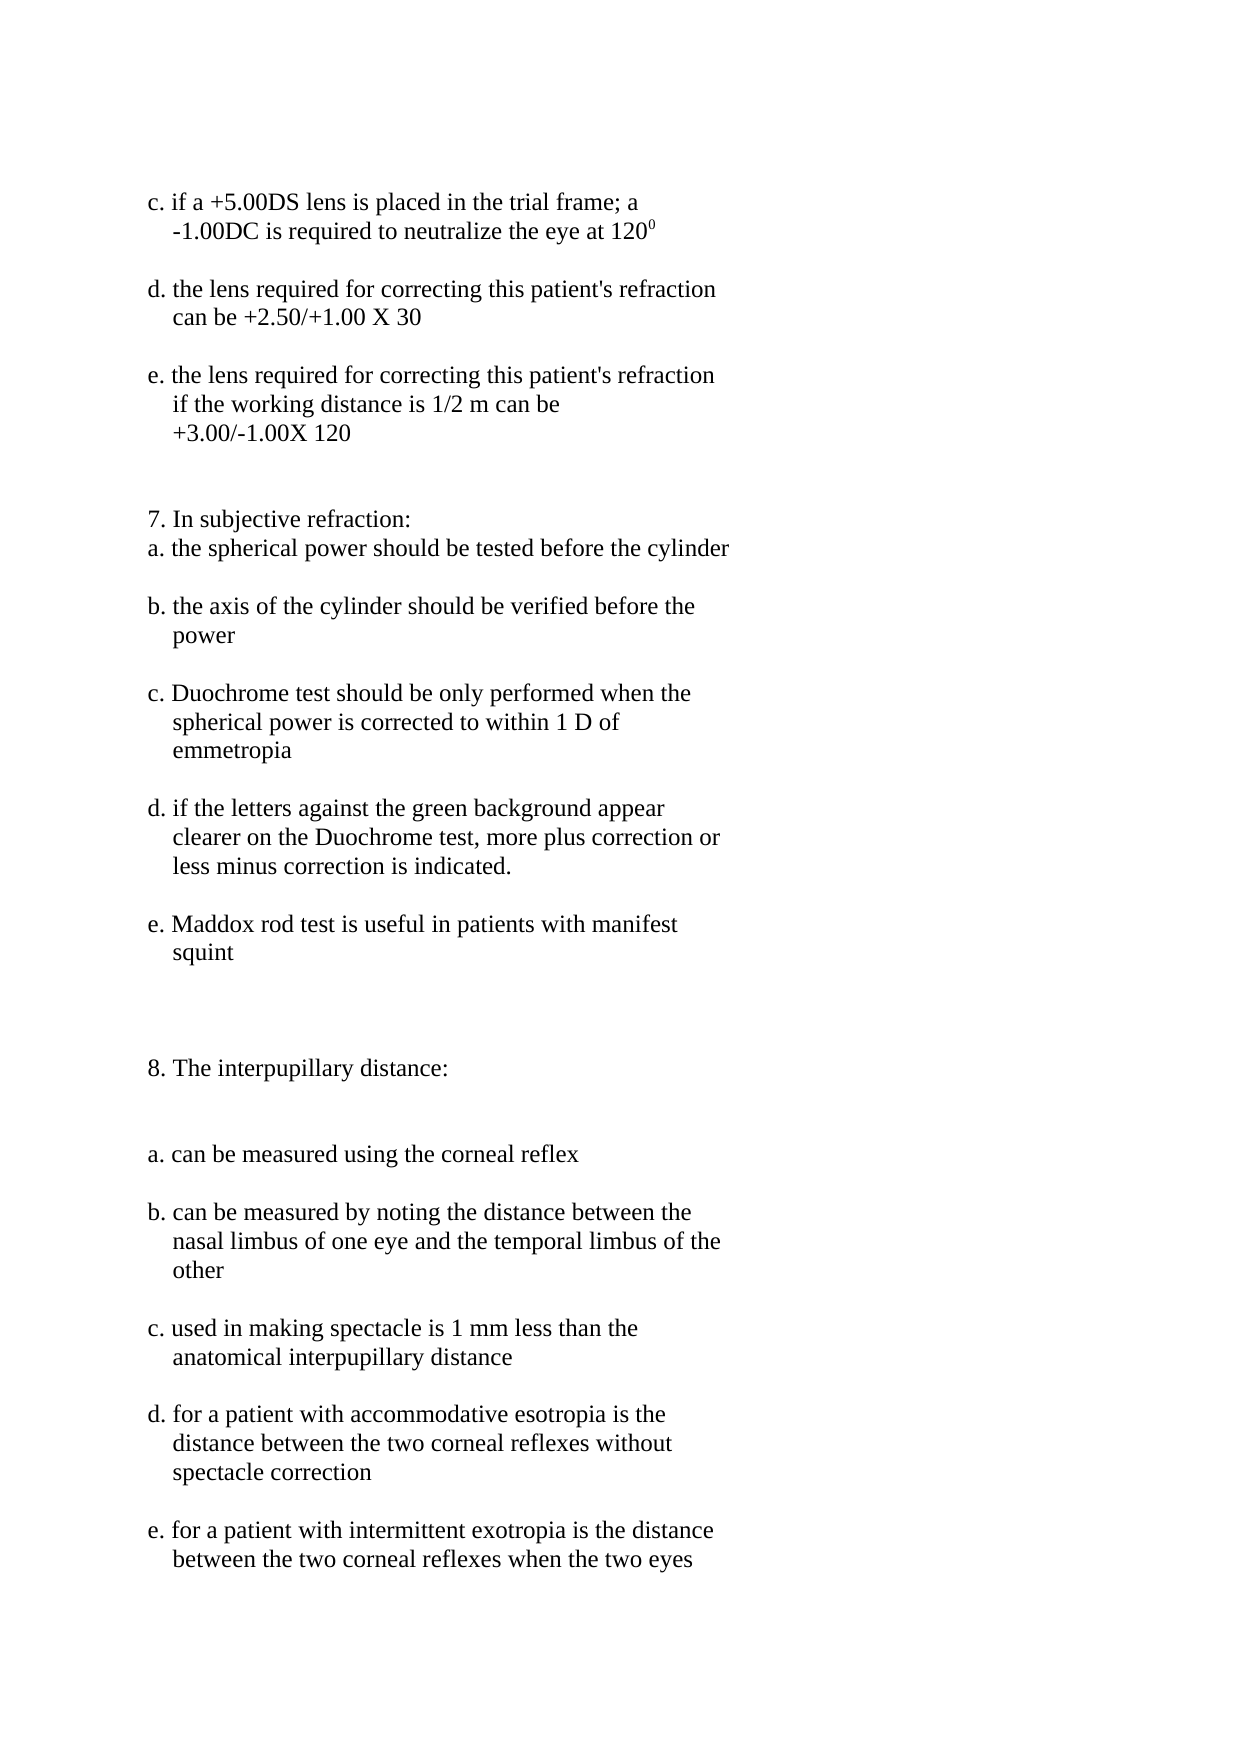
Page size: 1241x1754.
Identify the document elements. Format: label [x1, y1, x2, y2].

table_cell [140, 150, 1101, 1580]
